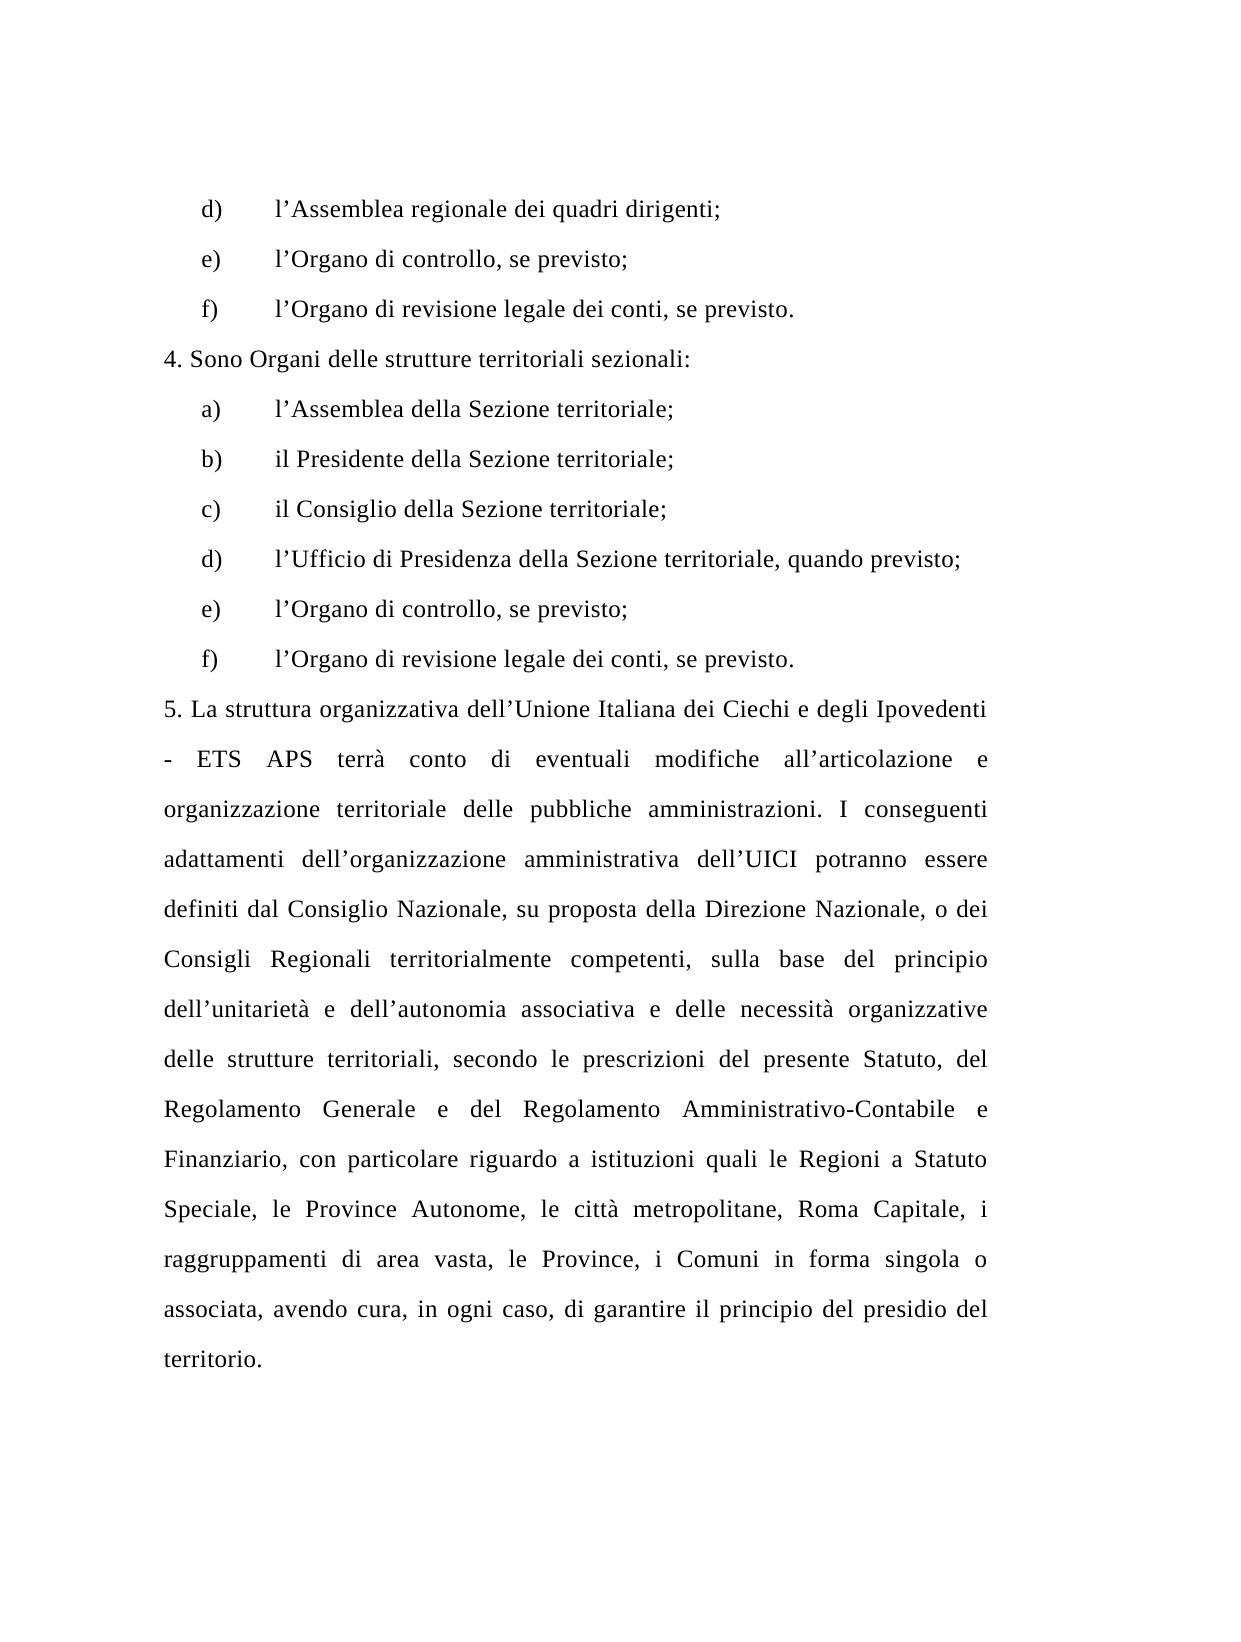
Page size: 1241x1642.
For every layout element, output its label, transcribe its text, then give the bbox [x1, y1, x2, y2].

list l’Ufficio di Presidenza della Sezione territoriale, quando previsto; [201, 527, 989, 577]
list l’Organo di controllo, se previsto; [201, 577, 989, 627]
list il Consiglio della Sezione territoriale; [201, 477, 989, 527]
list l’Assemblea della Sezione territoriale; [201, 377, 989, 427]
list l’Assemblea regionale dei quadri dirigenti; [201, 177, 989, 227]
list l’Organo di revisione legale dei conti, se previsto. [201, 627, 989, 677]
list il Presidente della Sezione territoriale; [201, 427, 989, 477]
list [201, 277, 989, 327]
text 4. Sono Organi delle strutture territoriali sezionali: [163, 327, 989, 377]
list l’Organo di controllo, se previsto; [201, 227, 989, 277]
text 5. La struttura organizzativa dell’Unione Italiana dei Ciechi e degli Ipovedenti - ETS APS terrà conto di eventuali modifiche all’articolazione e organizzazione territoriale delle pubbliche amministrazioni. I conseguenti adattamenti dell’organizzazione amministrativa dell’UICI potranno essere definiti dal Consiglio Nazionale, su proposta della Direzione Nazionale, o dei Consigli Regionali territorialmente competenti, sulla base del principio dell’unitarietà e dell’autonomia associativa e delle necessità organizzative delle strutture territoriali, secondo le prescrizioni del presente Statuto, del Regolamento Generale e del Regolamento Amministrativo-Contabile e Finanziario, con particolare riguardo a istituzioni quali le Regioni a Statuto Speciale, le Province Autonome, le città metropolitane, Roma Capitale, i raggruppamenti di area vasta, le Province, i Comuni in forma singola o associata, avendo cura, in ogni caso, di garantire il principio del presidio del territorio. [163, 677, 989, 1377]
